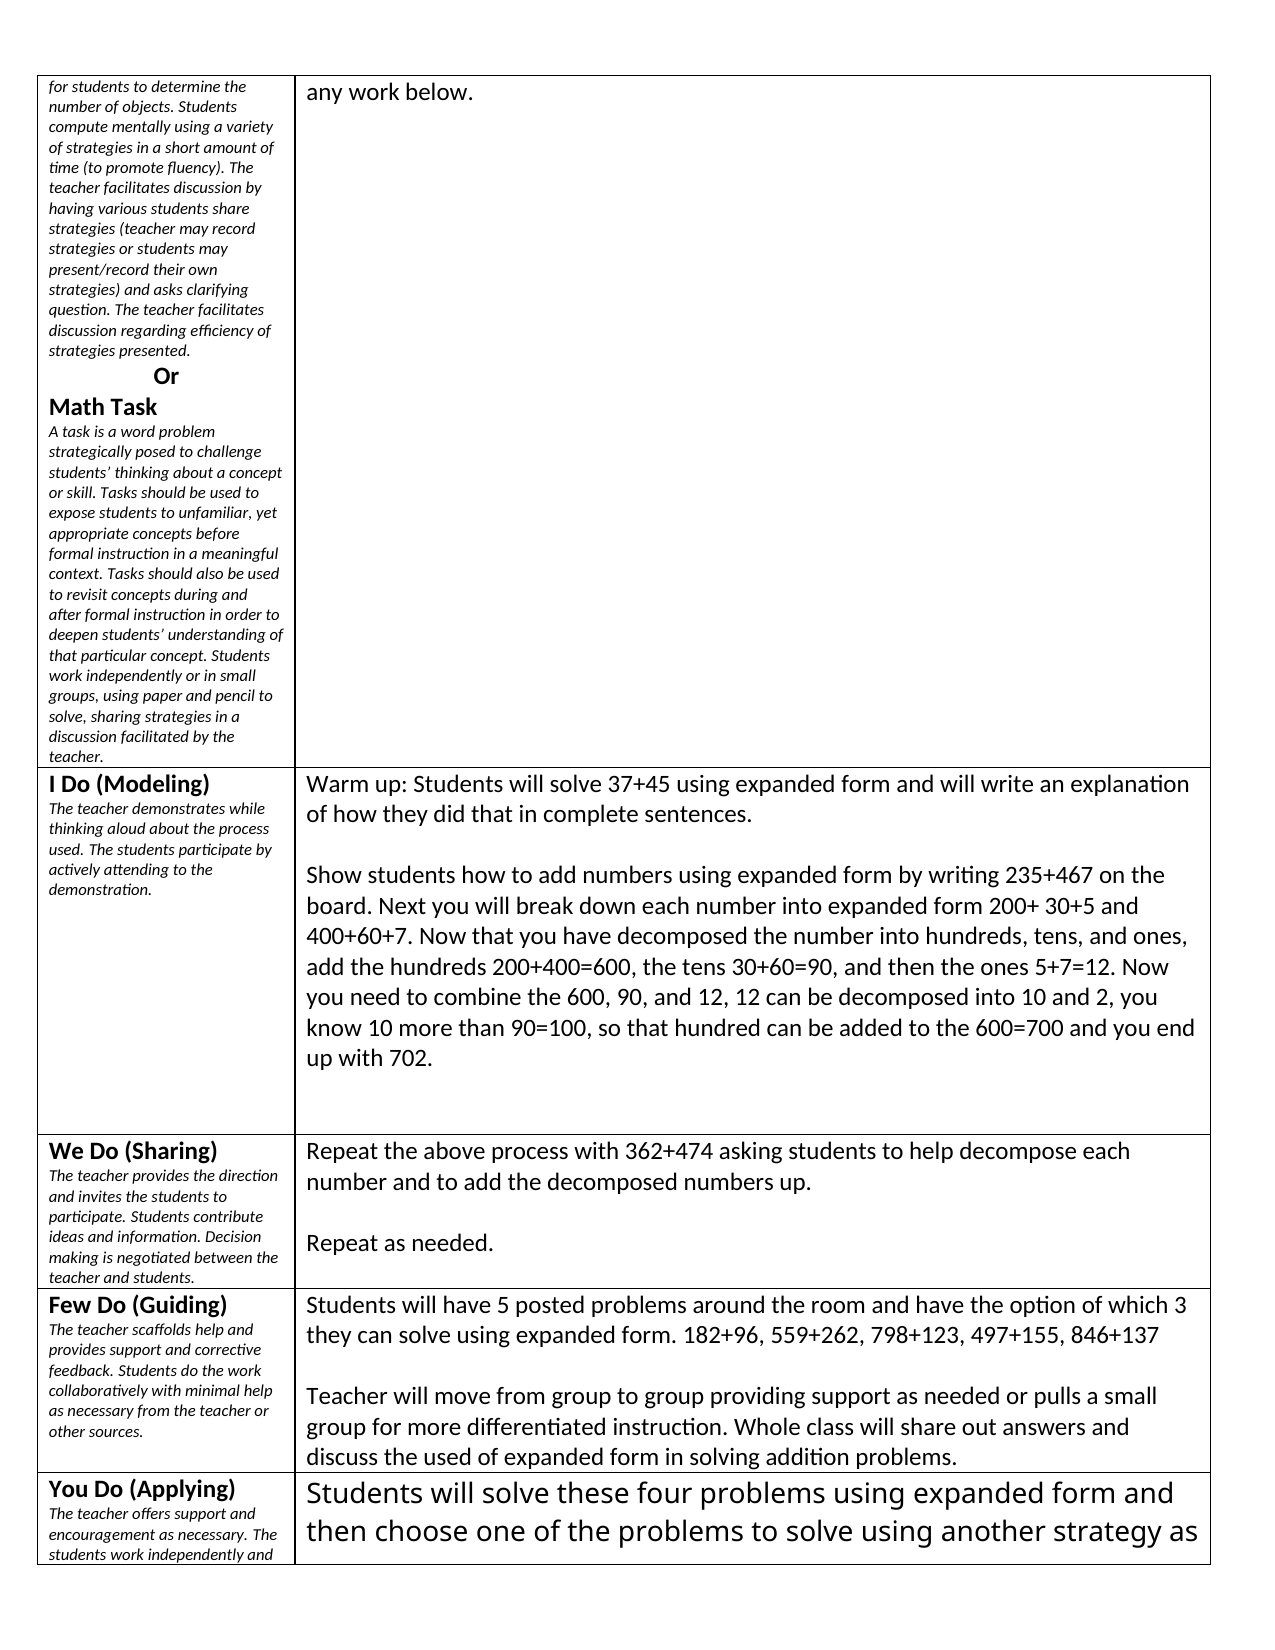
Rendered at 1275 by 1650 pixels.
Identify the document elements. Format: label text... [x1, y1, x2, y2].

table_cell Few Do (Guiding) The teacher scaffolds help and provides support and corrective feedback. Students do the work collaboratively with minimal help as necessary from the teacher or other sources. [38, 1289, 294, 1472]
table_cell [296, 1473, 1210, 1564]
table_cell I Do (Modeling) The teacher demonstrates while thinking aloud about the process used. The students participate by actively attending to the demonstration. [38, 768, 294, 1134]
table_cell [38, 1473, 294, 1564]
table_cell Repeat the above process with 362+474 asking students to help decompose each number and to add the decomposed numbers up. Repeat as needed. [296, 1135, 1210, 1288]
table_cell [38, 76, 294, 767]
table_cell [296, 76, 1210, 767]
table_cell Warm up: Students will solve 37+45 using expanded form and will write an explanation of how they did that in complete sentences. Show students how to add numbers using expanded form by writing 235+467 on the board. Next you will break down each number into expanded form 200+ 30+5 and 400+60+7. Now that you have decomposed the number into hundreds, tens, and ones, add the hundreds 200+400=600, the tens 30+60=90, and then the ones 5+7=12. Now you need to combine the 600, 90, and 12, 12 can be decomposed into 10 and 2, you know 10 more than 90=100, so that hundred can be added to the 600=700 and you end up with 702. [296, 768, 1210, 1134]
table_cell Students will have 5 posted problems around the room and have the option of which 3 they can solve using expanded form. 182+96, 559+262, 798+123, 497+155, 846+137 Teacher will move from group to group providing support as needed or pulls a small group for more differentiated instruction. Whole class will share out answers and discuss the used of expanded form in solving addition problems. [296, 1289, 1210, 1472]
table_cell We Do (Sharing) The teacher provides the direction and invites the students to participate. Students contribute ideas and information. Decision making is negotiated between the teacher and students. [38, 1135, 294, 1288]
